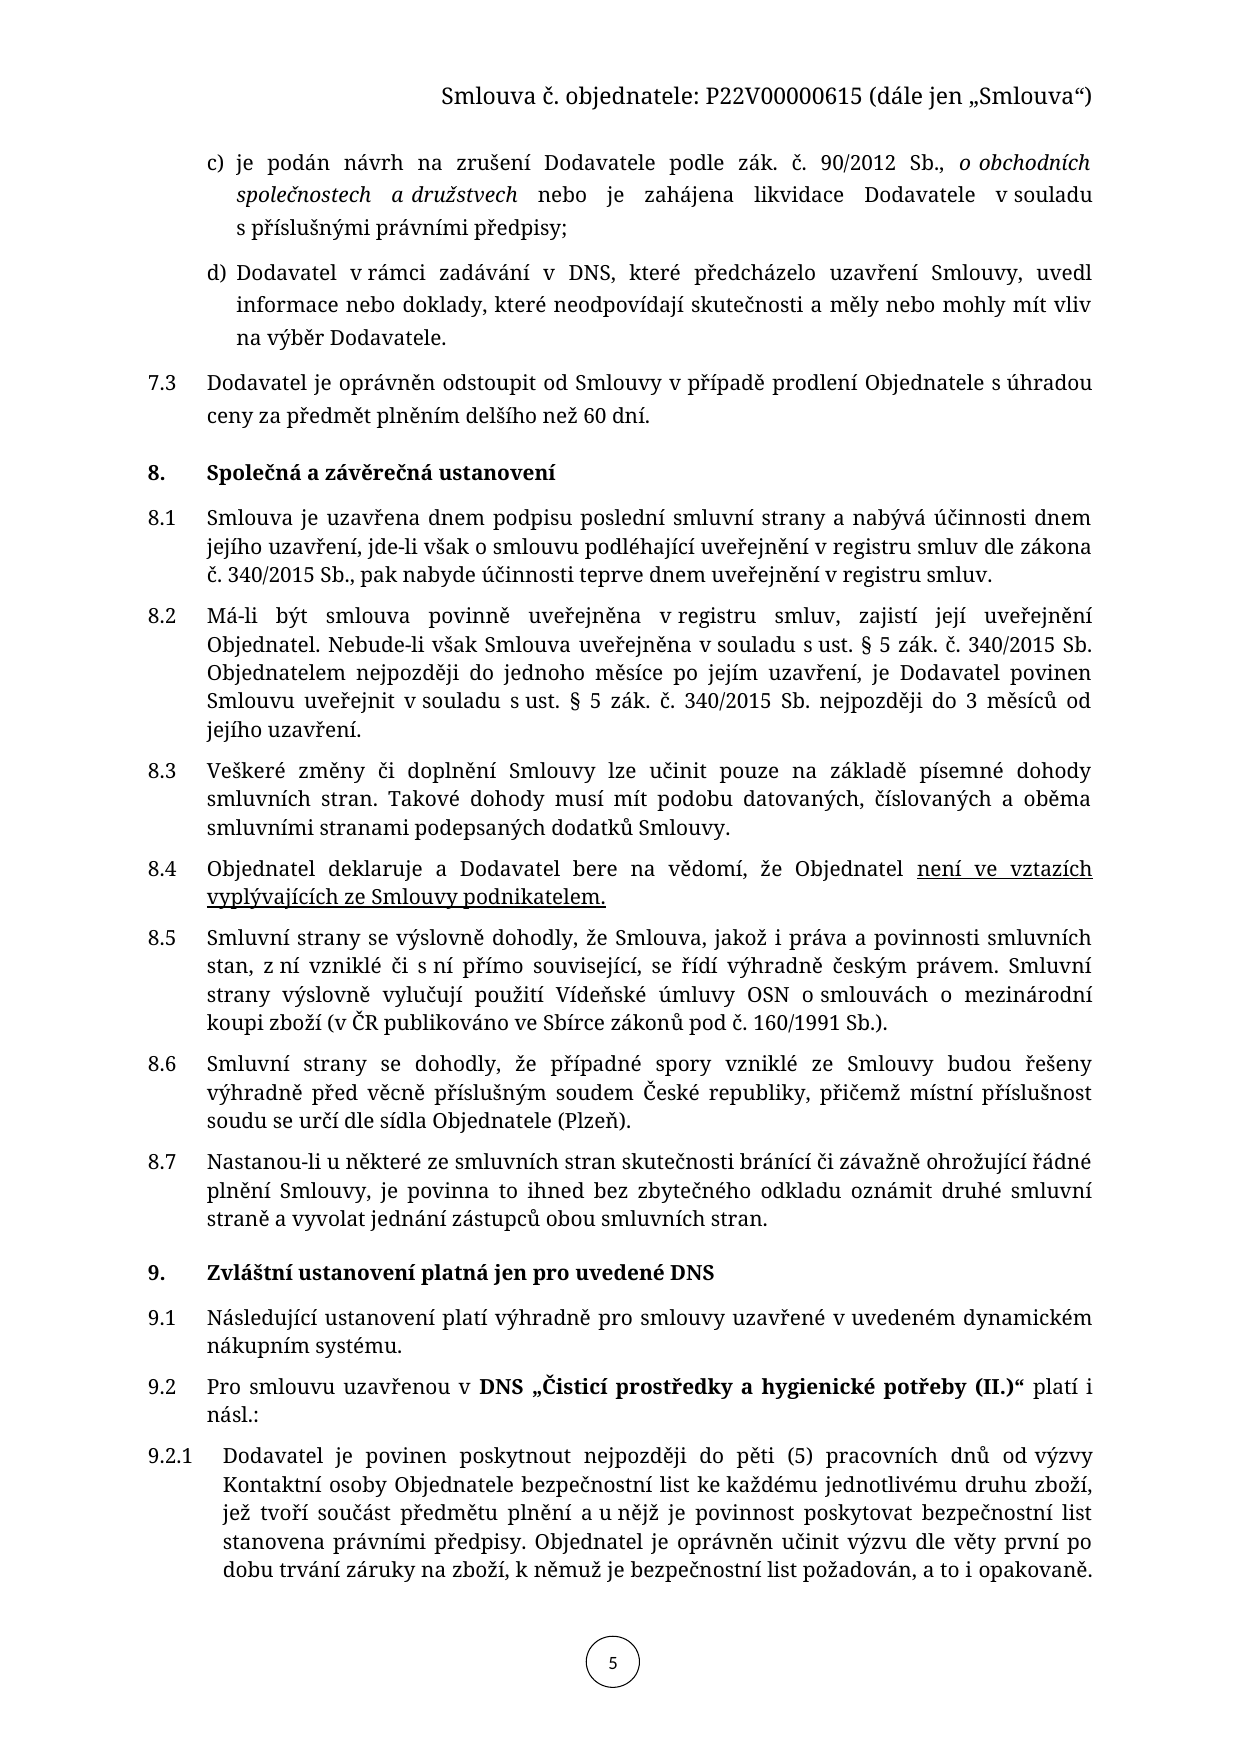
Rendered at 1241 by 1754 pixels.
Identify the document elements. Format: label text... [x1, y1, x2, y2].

list Dodavatel je oprávněn odstoupit od Smlouvy v případě prodlení Objednatele s úhradou ceny za předmět plněním delšího než 60 dní. [148, 368, 1093, 429]
list Objednatel deklaruje a Dodavatel bere na vědomí, že Objednatel není ve vztazích vyplývajících ze Smlouvy podnikatelem. [148, 854, 1093, 911]
list Smlouva je uzavřena dnem podpisu poslední smluvní strany a nabývá účinnosti dnem jejího uzavření, jde-li však o smlouvu podléhající uveřejnění v registru smluv dle zákona č. 340/2015 Sb., pak nabyde účinnosti teprve dnem uveřejnění v registru smluv. [148, 503, 1093, 589]
list Následující ustanovení platí výhradně pro smlouvy uzavřené v uvedeném dynamickém nákupním systému. [148, 1303, 1093, 1359]
list Smluvní strany se výslovně dohodly, že Smlouva, jakož i práva a povinnosti smluvních stan, z ní vzniklé či s ní přímo související, se řídí výhradně českým právem. Smluvní strany výslovně vylučují použití Vídeňské úmluvy OSN o smlouvách o mezinárodní koupi zboží (v ČR publikováno ve Sbírce zákonů pod č. 160/1991 Sb.). [148, 923, 1093, 1037]
list je podán návrh na zrušení Dodavatele podle zák. č. 90/2012 Sb., o obchodních společnostech a družstvech nebo je zahájena likvidace Dodavatele v souladu s příslušnými právními předpisy; [207, 148, 1093, 241]
list Nastanou-li u některé ze smluvních stran skutečnosti bránící či závažně ohrožující řádné plnění Smlouvy, je povinna to ihned bez zbytečného odkladu oznámit druhé smluvní straně a vyvolat jednání zástupců obou smluvních stran. [148, 1147, 1093, 1233]
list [148, 1441, 1093, 1584]
list Dodavatel v rámci zadávání v DNS, které předcházelo uzavření Smlouvy, uvedl informace nebo doklady, které neodpovídají skutečnosti a měly nebo mohly mít vliv na výběr Dodavatele. [207, 258, 1093, 352]
list Má-li být smlouva povinně uveřejněna v registru smluv, zajistí její uveřejnění Objednatel. Nebude-li však Smlouva uveřejněna v souladu s ust. § 5 zák. č. 340/2015 Sb. Objednatelem nejpozději do jednoho měsíce po jejím uzavření, je Dodavatel povinen Smlouvu uveřejnit v souladu s ust. § 5 zák. č. 340/2015 Sb. nejpozději do 3 měsíců od jejího uzavření. [148, 601, 1093, 743]
list Společná a závěrečná ustanovení [148, 458, 1093, 487]
list Pro smlouvu uzavřenou v DNS „Čisticí prostředky a hygienické potřeby (II.)“ platí i násl.: [148, 1372, 1093, 1429]
list Zvláštní ustanovení platná jen pro uvedené DNS [148, 1258, 1093, 1286]
list Veškeré změny či doplnění Smlouvy lze učinit pouze na základě písemné dohody smluvních stran. Takové dohody musí mít podobu datovaných, číslovaných a oběma smluvními stranami podepsaných dodatků Smlouvy. [148, 756, 1093, 841]
list Smluvní strany se dohodly, že případné spory vzniklé ze Smlouvy budou řešeny výhradně před věcně příslušným soudem České republiky, přičemž místní příslušnost soudu se určí dle sídla Objednatele (Plzeň). [148, 1049, 1093, 1135]
